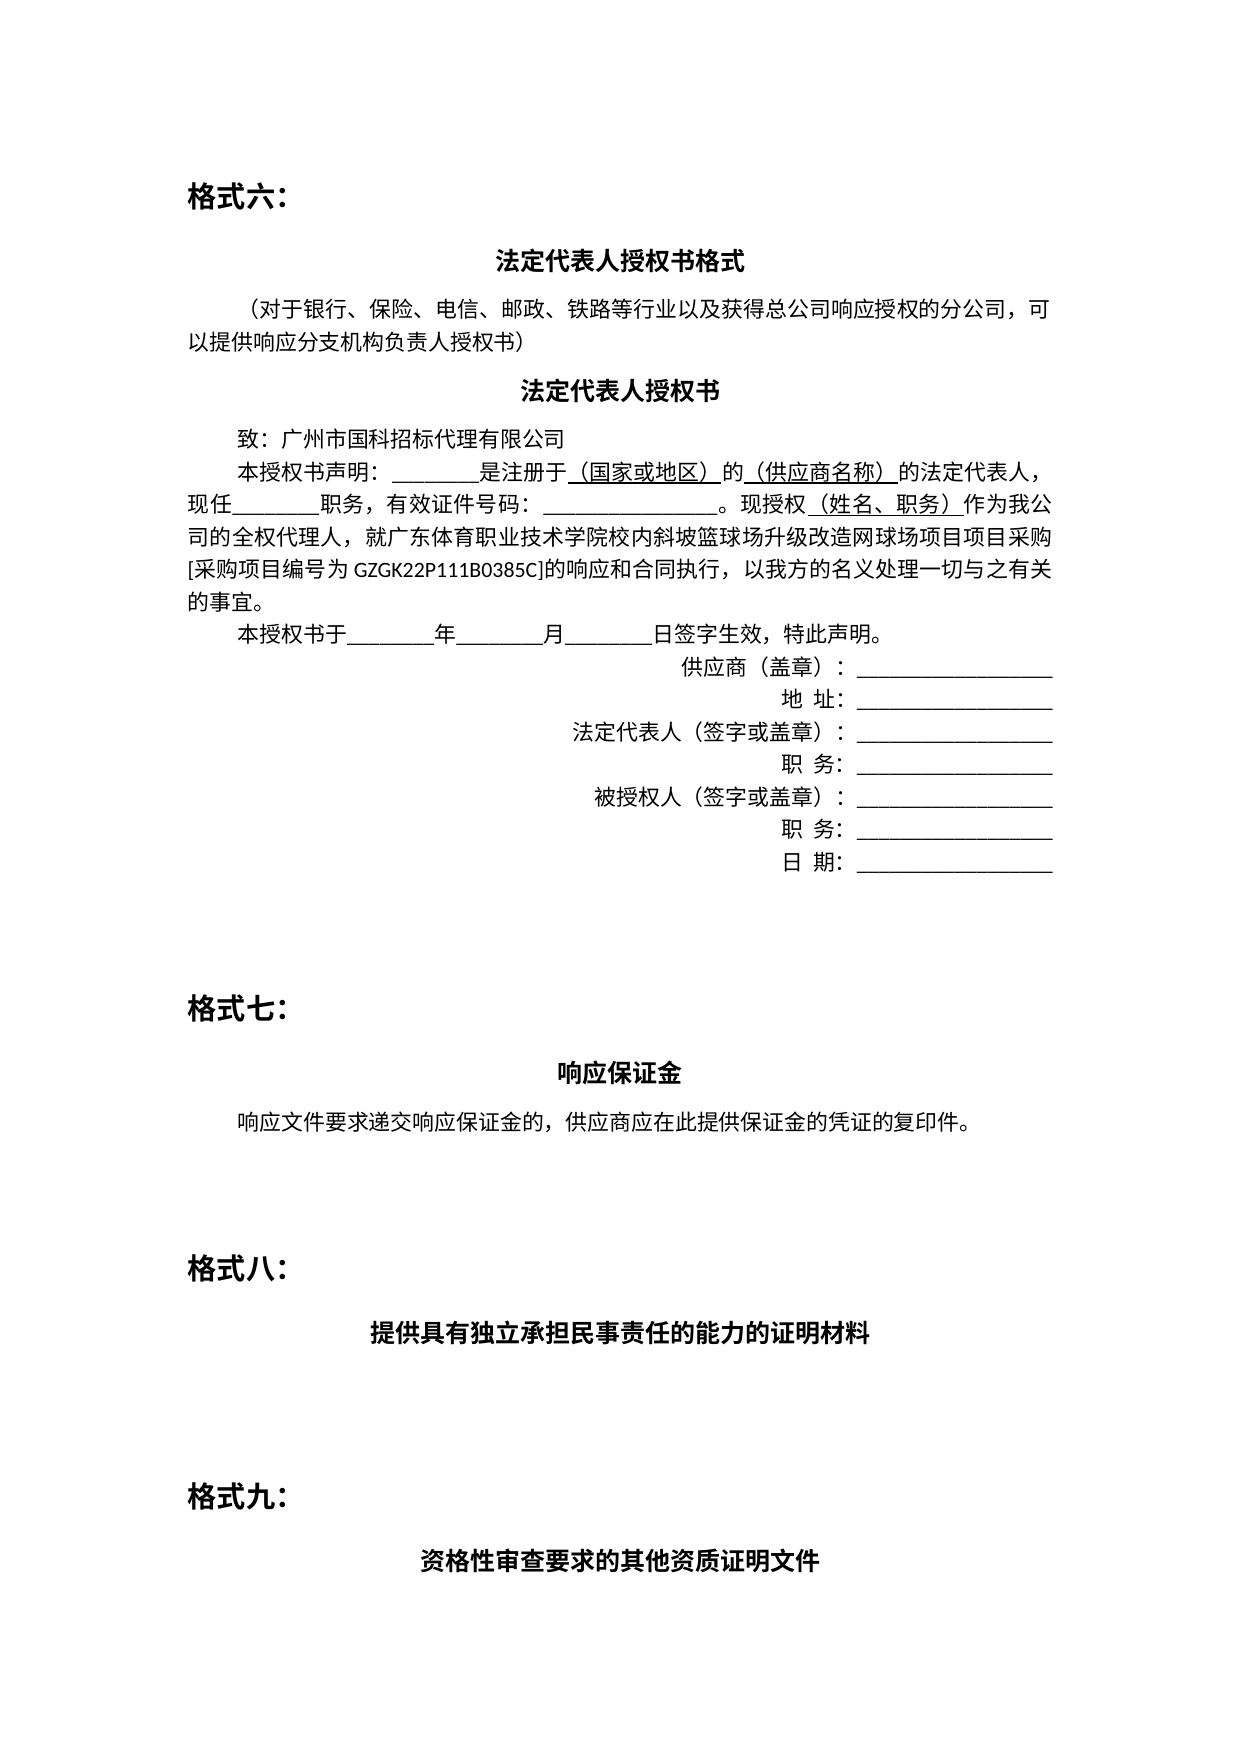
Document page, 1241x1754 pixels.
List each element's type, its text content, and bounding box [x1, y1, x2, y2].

text 被授权人（签字或盖章）：__________________ [187, 779, 1053, 812]
text 致：广州市国科招标代理有限公司 [187, 422, 1053, 454]
text 地 址：__________________ [187, 682, 1053, 714]
text 职 务：__________________ [187, 812, 1053, 844]
text 格式六： [187, 162, 1053, 227]
text （对于银行、保险、电信、邮政、铁路等行业以及获得总公司响应授权的分公司，可以提供响应分支机构负责人授权书） [187, 292, 1053, 357]
text 格式八： [187, 1234, 1053, 1299]
text 格式七： [187, 974, 1053, 1039]
text 本授权书于________年________月________日签字生效，特此声明。 [187, 617, 1053, 649]
text 格式九： [187, 1462, 1053, 1527]
text 响应文件要求递交响应保证金的，供应商应在此提供保证金的凭证的复印件。 [187, 1104, 1053, 1137]
text 法定代表人授权书格式 [187, 227, 1053, 292]
text 日 期：__________________ [187, 844, 1053, 877]
text 资格性审查要求的其他资质证明文件 [187, 1527, 1053, 1592]
text 本授权书声明：________是注册于（国家或地区）的（供应商名称）的法定代表人，现任________职务，有效证件号码：________________。现授权（姓名、职务）作为我公司的全权代理人，就广东体育职业技术学院校内斜坡篮球场升级改造网球场项目项目采购[采购项目编号为GZGK22P111B0385C]的响应和合同执行，以我方的名义处理一切与之有关的事宜。 [187, 454, 1053, 617]
text 职 务：__________________ [187, 747, 1053, 779]
text 法定代表人授权书 [187, 357, 1053, 422]
text 提供具有独立承担民事责任的能力的证明材料 [187, 1299, 1053, 1364]
text 法定代表人（签字或盖章）：__________________ [187, 714, 1053, 747]
text 供应商（盖章）：__________________ [187, 649, 1053, 682]
text 响应保证金 [187, 1039, 1053, 1104]
